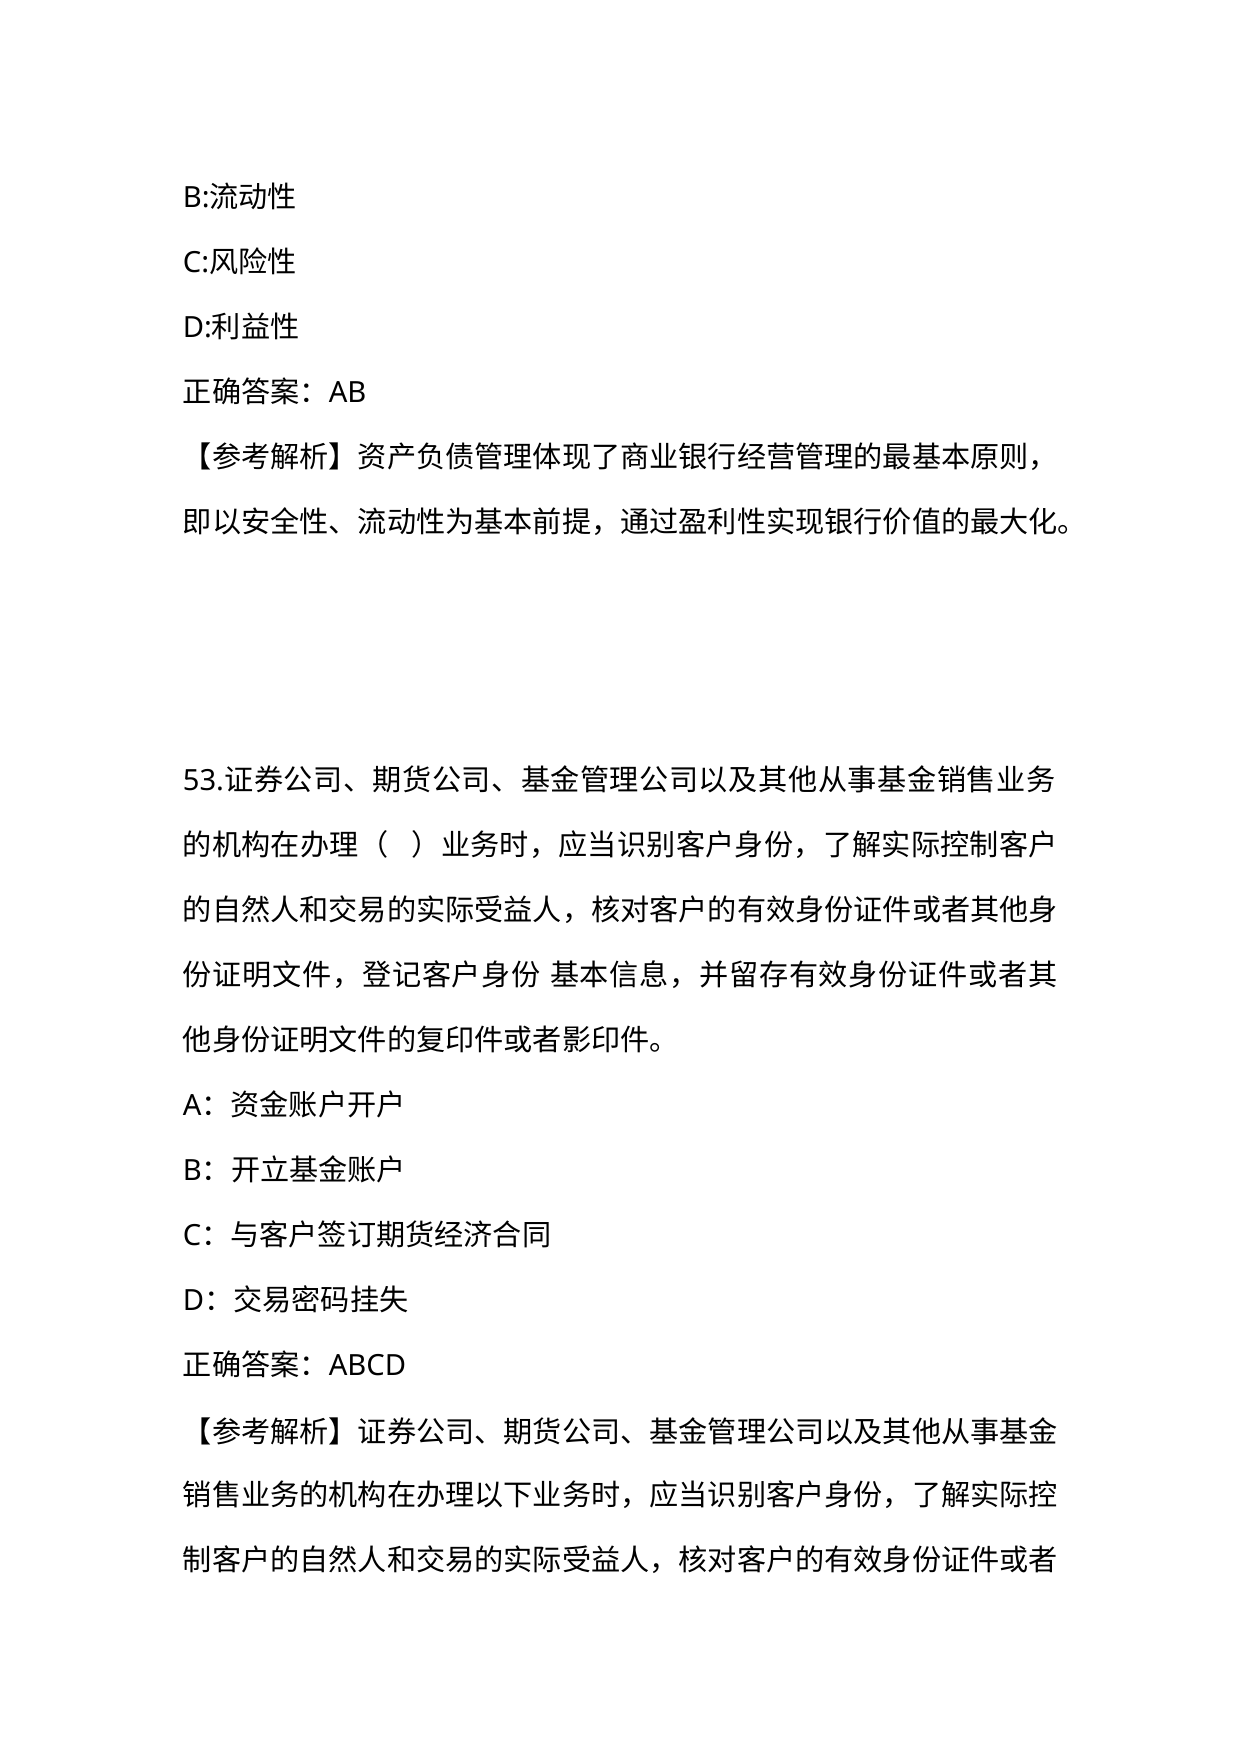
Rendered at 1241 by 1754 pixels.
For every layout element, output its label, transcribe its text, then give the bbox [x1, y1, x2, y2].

list A：资金账户开户 [183, 1072, 1058, 1137]
list 正确答案：ABCD [183, 1332, 1058, 1397]
list C：与客户签订期货经济合同 [183, 1202, 1058, 1267]
list D：交易密码挂失 [183, 1267, 1058, 1332]
text 正确答案：AB [183, 357, 1058, 422]
text 【参考解析】资产负债管理体现了商业银行经营管理的最基本原则，即以安全性、流动性为基本前提，通过盈利性实现银行价值的最大化。 [183, 422, 1058, 552]
text C:风险性 [183, 227, 1058, 292]
list 53.证券公司、期货公司、基金管理公司以及其他从事基金销售业务的机构在办理（ ）业务时，应当识别客户身份，了解实际控制客户的自然人和交易的实际受益人，核对客户的有效身份证件或者其他身份证明文件，登记客户身份 基本信息，并留存有效身份证件或者其他身份证明文件的复印件或者影印件。 [183, 747, 1058, 1072]
text B:流动性 [183, 162, 1058, 227]
list B：开立基金账户 [183, 1137, 1058, 1202]
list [183, 1397, 1058, 1592]
text D:利益性 [183, 292, 1058, 357]
